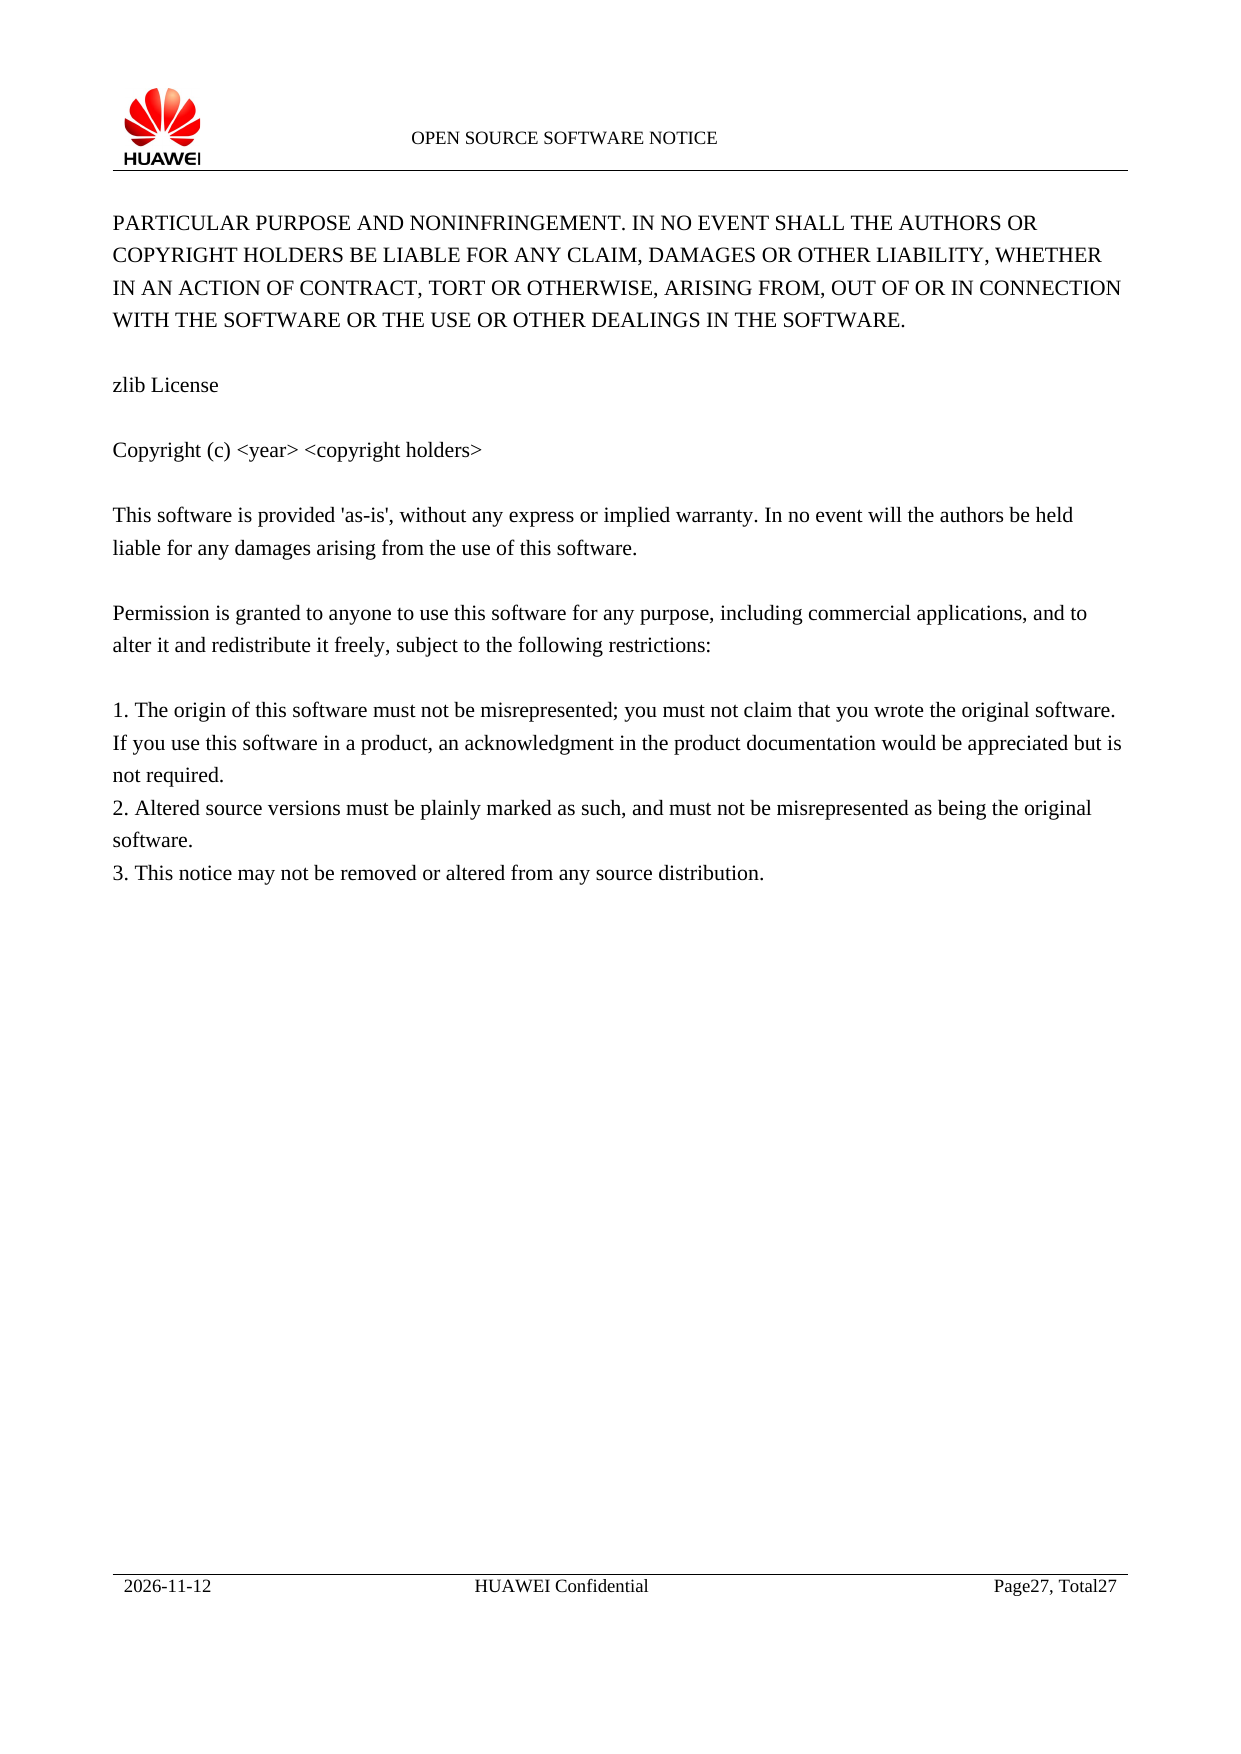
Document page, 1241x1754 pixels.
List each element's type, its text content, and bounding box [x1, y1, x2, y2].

picture [124, 88, 201, 165]
